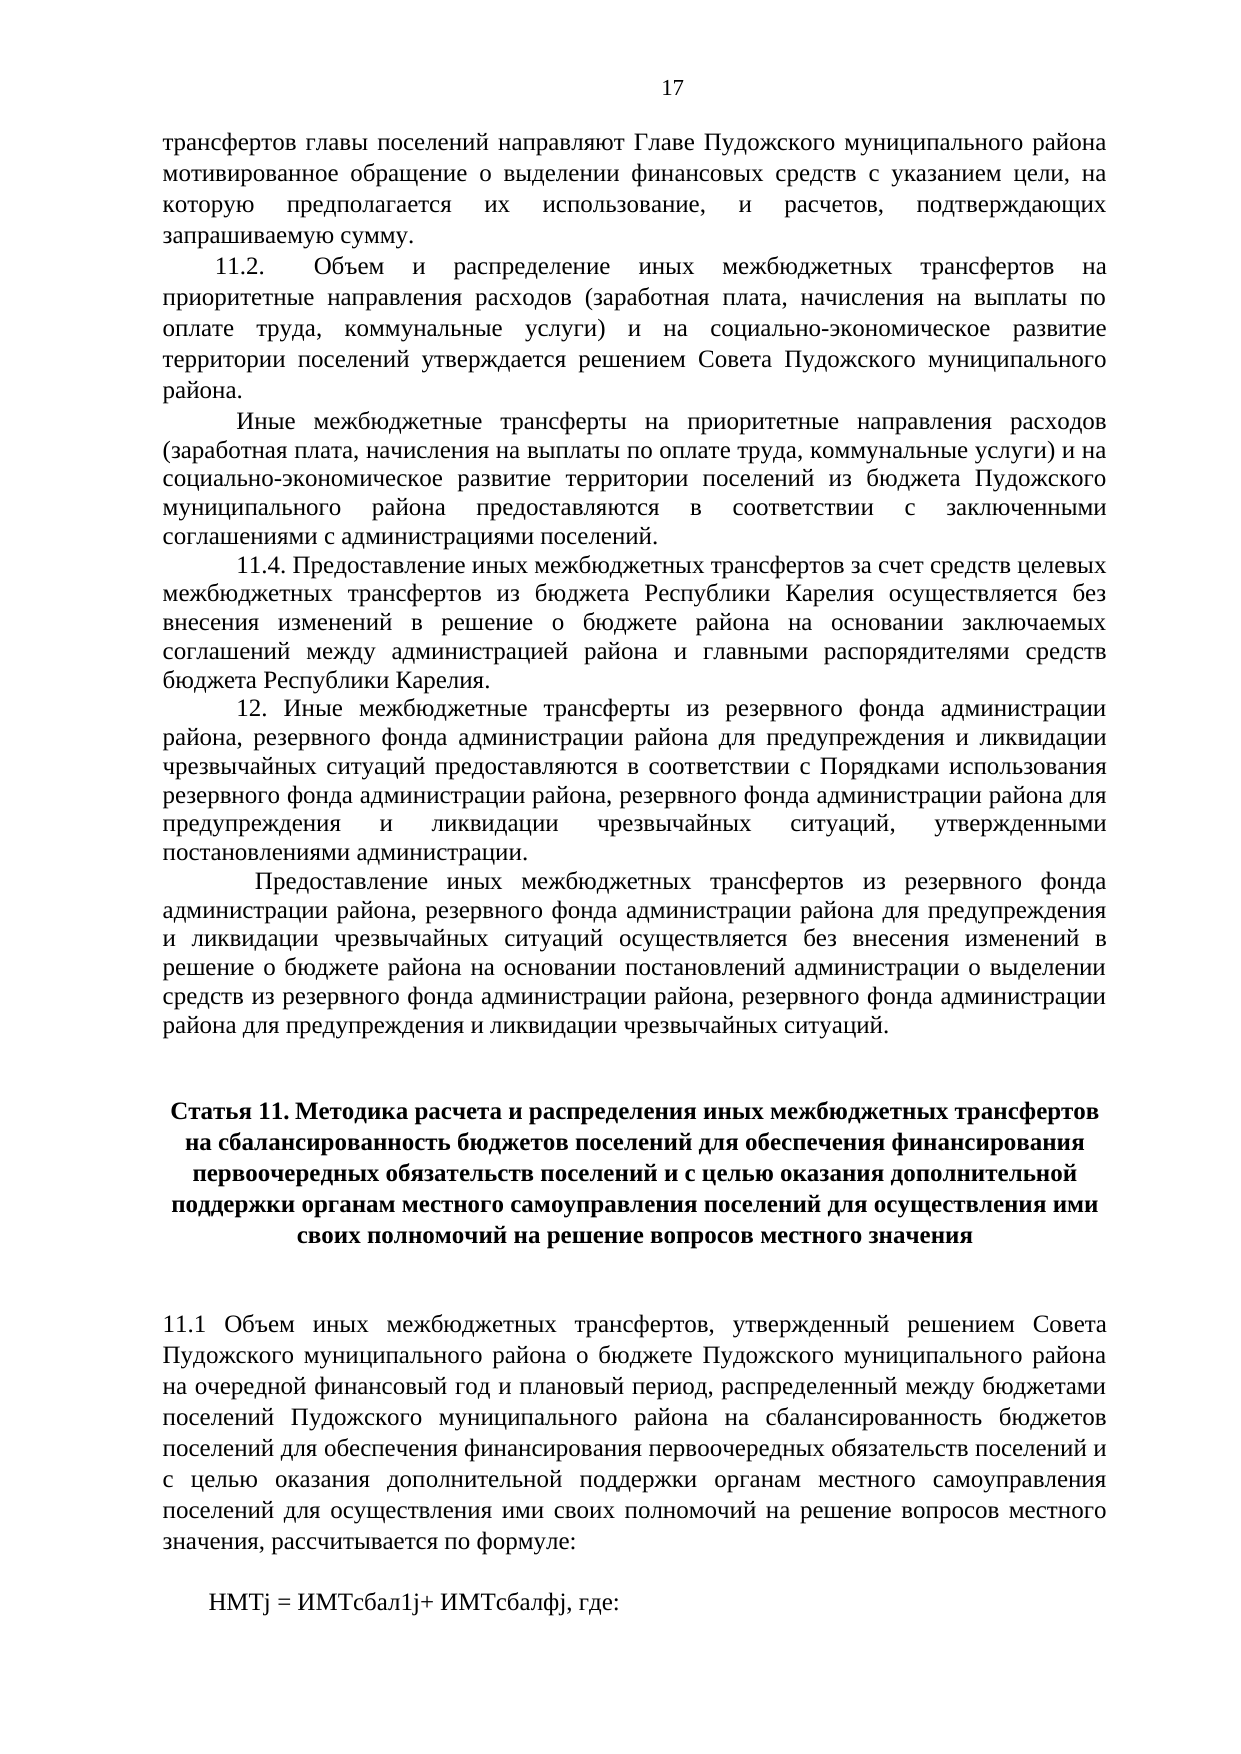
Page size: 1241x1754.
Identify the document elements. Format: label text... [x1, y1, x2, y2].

text HMTj = ИМТсбал1j+ ИМТсбалфj, где: [162, 1587, 1107, 1615]
text Предоставление иных межбюджетных трансфертов из резервного фонда администрации района, резервного фонда администрации района для предупреждения и ликвидации чрезвычайных ситуаций осуществляется без внесения изменений в решение о бюджете района на основании постановлений администрации о выделении средств из резервного фонда администрации района, резервного фонда администрации района для предупреждения и ликвидации чрезвычайных ситуаций. [162, 866, 1107, 1038]
text 11.1 Объем иных межбюджетных трансфертов, утвержденный решением Совета Пудожского муниципального района о бюджете Пудожского муниципального района на очередной финансовый год и плановый период, распределенный между бюджетами поселений Пудожского муниципального района на сбалансированность бюджетов поселений для обеспечения финансирования первоочередных обязательств поселений и с целью оказания дополнительной поддержки органам местного самоуправления поселений для осуществления ими своих полномочий на решение вопросов местного значения, рассчитывается по формуле: [162, 1309, 1107, 1555]
list Объем и распределение иных межбюджетных трансфертов на приоритетные направления расходов (заработная плата, начисления на выплаты по оплате труда, коммунальные услуги) и на социально-экономическое развитие территории поселений утверждается решением Совета Пудожского муниципального района. [162, 251, 1107, 404]
text 12. Иные межбюджетные трансферты из резервного фонда администрации района, резервного фонда администрации района для предупреждения и ликвидации чрезвычайных ситуаций предоставляются в соответствии с Порядками использования резервного фонда администрации района, резервного фонда администрации района для предупреждения и ликвидации чрезвычайных ситуаций, утвержденными постановлениями администрации. [162, 693, 1107, 866]
text Статья 11. Методика расчета и распределения иных межбюджетных трансфертов на сбалансированность бюджетов поселений для обеспечения финансирования первоочередных обязательств поселений и с целью оказания дополнительной поддержки органам местного самоуправления поселений для осуществления ими своих полномочий на решение вопросов местного значения [162, 1096, 1107, 1249]
text Иные межбюджетные трансферты на приоритетные направления расходов (заработная плата, начисления на выплаты по оплате труда, коммунальные услуги) и на социально-экономическое развитие территории поселений из бюджета Пудожского муниципального района предоставляются в соответствии с заключенными соглашениями с администрациями поселений. [162, 406, 1107, 550]
text 11.4. Предоставление иных межбюджетных трансфертов за счет средств целевых межбюджетных трансфертов из бюджета Республики Карелия осуществляется без внесения изменений в решение о бюджете района на основании заключаемых соглашений между администрацией района и главными распорядителями средств бюджета Республики Карелия. [162, 550, 1107, 693]
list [162, 127, 1107, 248]
